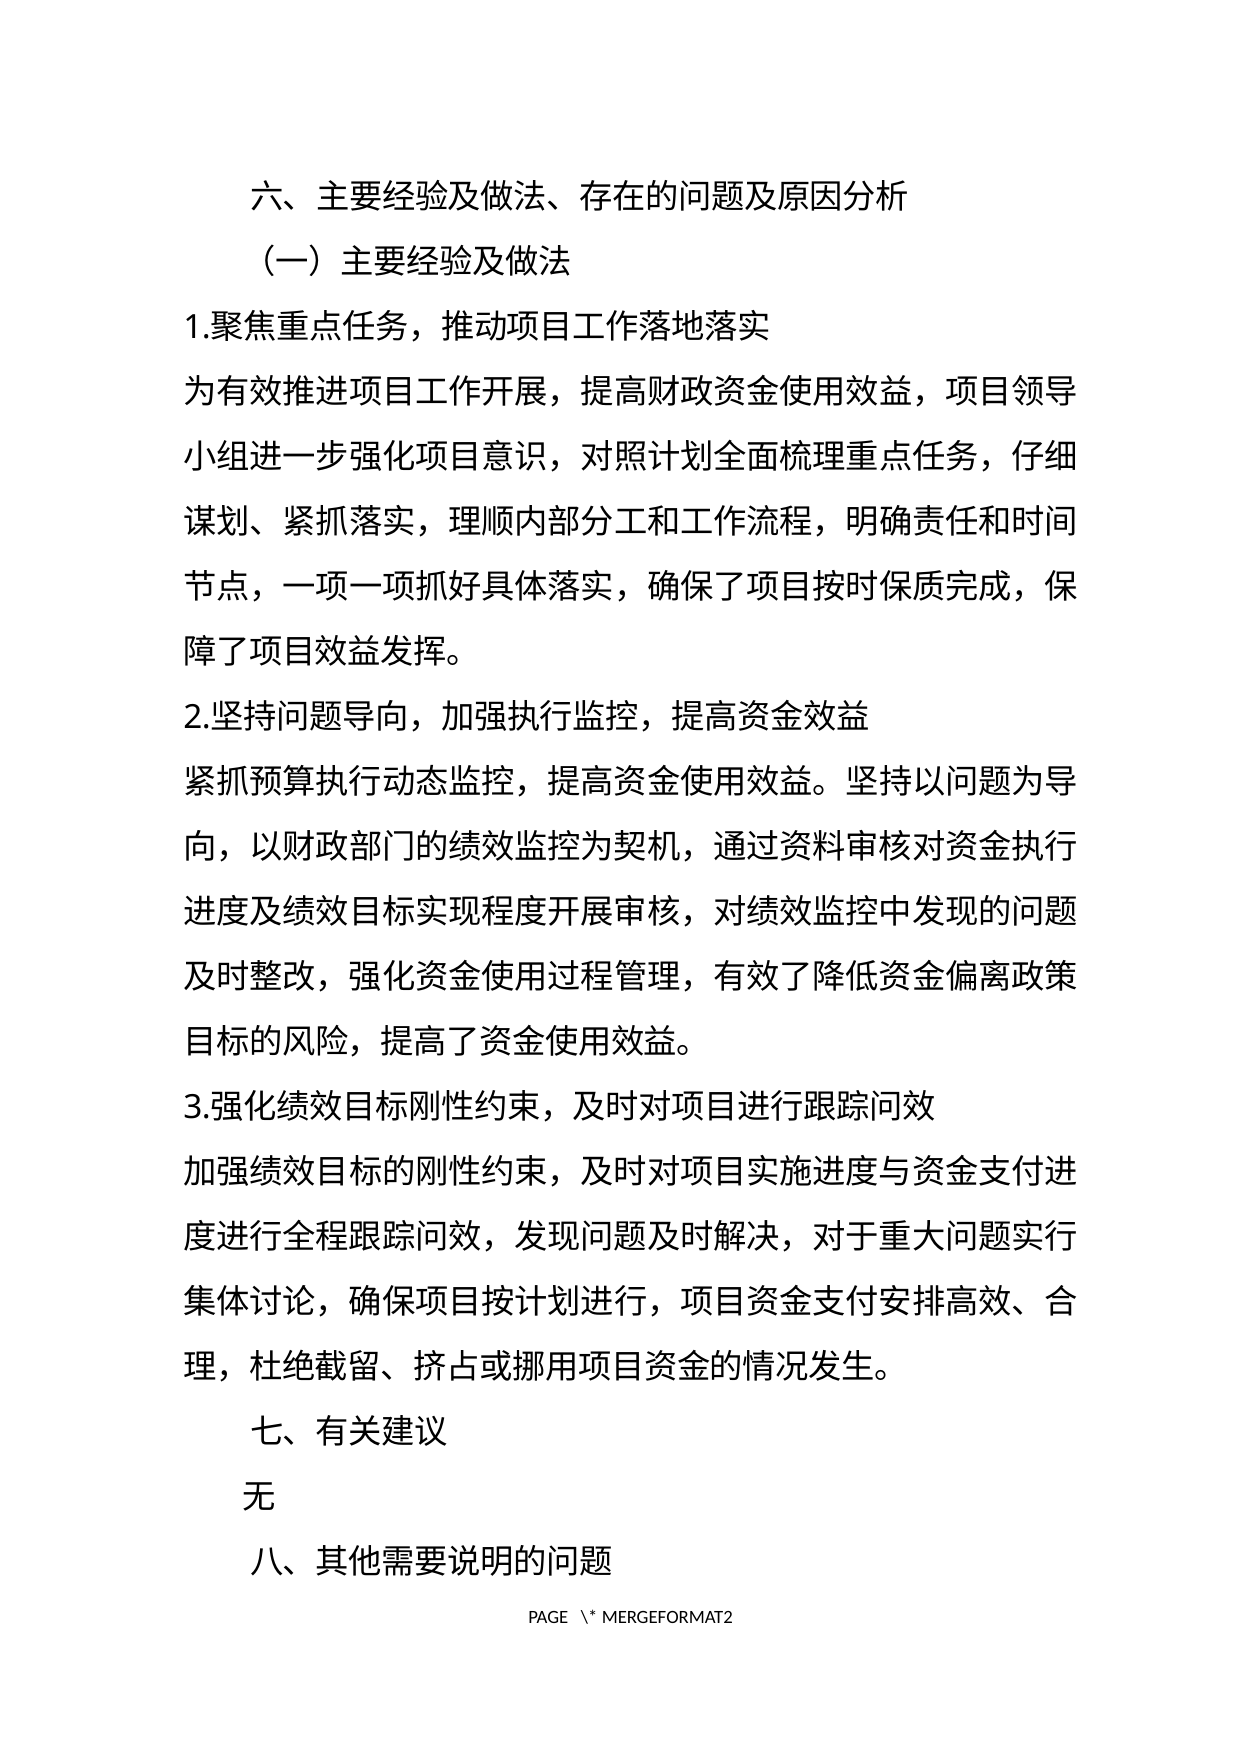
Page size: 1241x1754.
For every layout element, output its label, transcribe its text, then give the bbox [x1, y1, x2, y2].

text （一）主要经验及做法 1.聚焦重点任务，推动项目工作落地落实 为有效推进项目工作开展，提高财政资金使用效益，项目领导小组进一步强化项目意识，对照计划全面梳理重点任务，仔细谋划、紧抓落实，理顺内部分工和工作流程，明确责任和时间节点，一项一项抓好具体落实，确保了项目按时保质完成，保障了项目效益发挥。 2.坚持问题导向，加强执行监控，提高资金效益 紧抓预算执行动态监控，提高资金使用效益。坚持以问题为导向，以财政部门的绩效监控为契机，通过资料审核对资金执行进度及绩效目标实现程度开展审核，对绩效监控中发现的问题及时整改，强化资金使用过程管理，有效了降低资金偏离政策目标的风险，提高了资金使用效益。 3.强化绩效目标刚性约束，及时对项目进行跟踪问效 加强绩效目标的刚性约束，及时对项目实施进度与资金支付进度进行全程跟踪问效，发现问题及时解决，对于重大问题实行集体讨论，确保项目按计划进行，项目资金支付安排高效、合理，杜绝截留、挤占或挪用项目资金的情况发生。 [183, 227, 1078, 1397]
list 主要经验及做法、存在的问题及原因分析 [183, 162, 1078, 227]
text 八、其他需要说明的问题 [183, 1527, 1078, 1592]
text 七、有关建议 [183, 1397, 1078, 1462]
text 无 [183, 1462, 1078, 1527]
